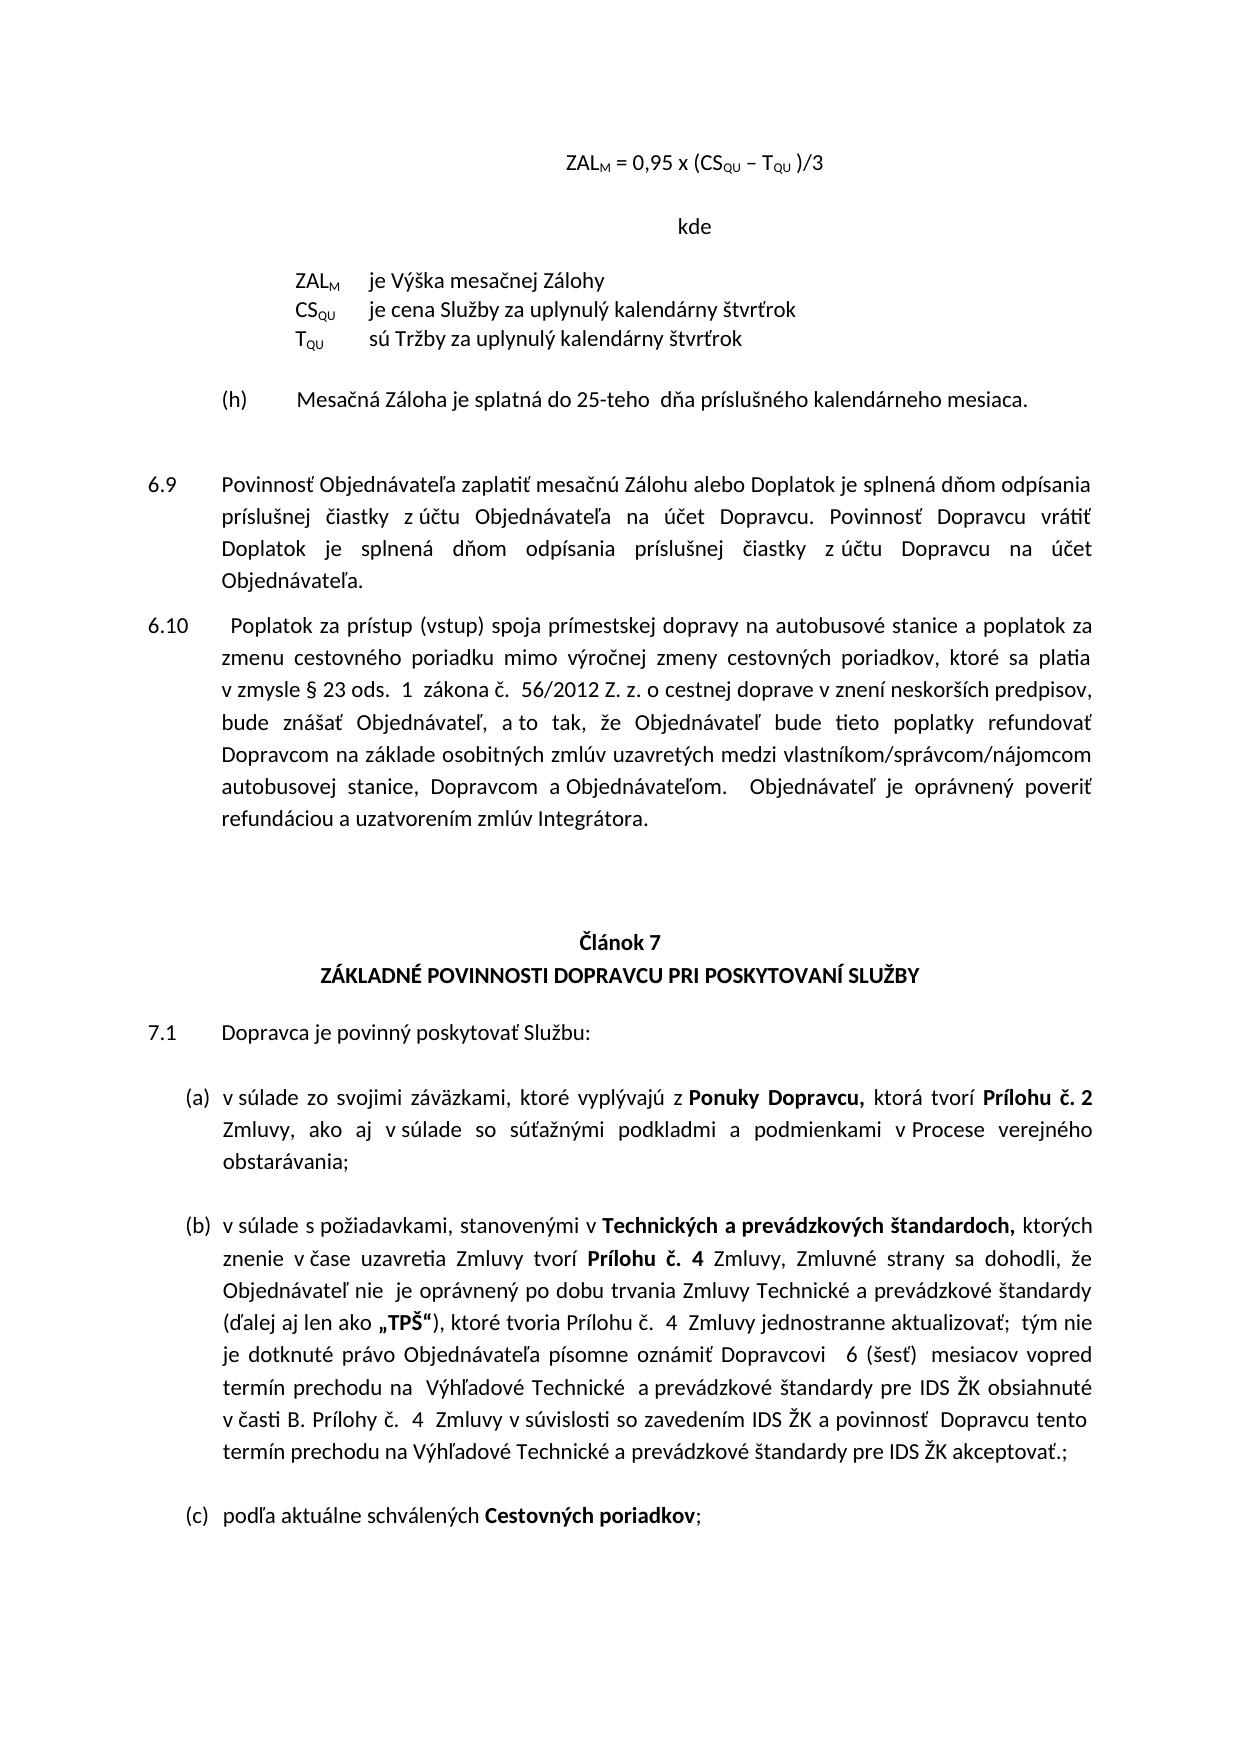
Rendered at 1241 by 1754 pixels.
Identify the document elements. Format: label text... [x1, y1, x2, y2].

list v súlade zo svojimi záväzkami, ktoré vyplývajú z Ponuky Dopravcu, ktorá tvorí Prílohu č. 2 Zmluvy, ako aj v súlade so súťažnými podkladmi a podmienkami v Procese verejného obstarávania; [185, 1083, 1093, 1175]
text 7.1 Dopravca je povinný poskytovať Službu: [148, 1018, 1093, 1047]
list v súlade s požiadavkami, stanovenými v Technických a prevádzkových štandardoch, ktorých znenie v čase uzavretia Zmluvy tvorí Prílohu č. 4 Zmluvy, Zmluvné strany sa dohodli, že Objednávateľ nie je oprávnený po dobu trvania Zmluvy Technické a prevádzkové štandardy (ďalej aj len ako „TPŠ“), ktoré tvoria Prílohu č. 4 Zmluvy jednostranne aktualizovať; tým nie je dotknuté právo Objednávateľa písomne oznámiť Dopravcovi 6 (šesť) mesiacov vopred termín prechodu na Výhľadové Technické a prevádzkové štandardy pre IDS ŽK obsiahnuté v časti B. Prílohy č. 4 Zmluvy v súvislosti so zavedením IDS ŽK a povinnosť Dopravcu tento termín prechodu na Výhľadové Technické a prevádzkové štandardy pre IDS ŽK akceptovať.; [185, 1212, 1093, 1465]
text ZÁKLADNÉ POVINNOSTI DOPRAVCU PRI POSKYTOVANÍ SLUŽBY [148, 960, 1093, 989]
text 6.10 Poplatok za prístup (vstup) spoja prímestskej dopravy na autobusové stanice a poplatok za zmenu cestovného poriadku mimo výročnej zmeny cestovných poriadkov, ktoré sa platia v zmysle § 23 ods. 1 zákona č. 56/2012 Z. z. o cestnej doprave v znení neskorších predpisov, bude znášať Objednávateľ, a to tak, že Objednávateľ bude tieto poplatky refundovať Dopravcom na základe osobitných zmlúv uzavretých medzi vlastníkom/správcom/nájomcom autobusovej stanice, Dopravcom a Objednávateľom. Objednávateľ je oprávnený poveriť refundáciou a uzatvorením zmlúv Integrátora. [148, 611, 1093, 832]
text 6.9 Povinnosť Objednávateľa zaplatiť mesačnú Zálohu alebo Doplatok je splnená dňom odpísania príslušnej čiastky z účtu Objednávateľa na účet Dopravcu. Povinnosť Dopravcu vrátiť Doplatok je splnená dňom odpísania príslušnej čiastky z účtu Dopravcu na účet Objednávateľa. [148, 470, 1093, 594]
text TQU sú Tržby za uplynulý kalendárny štvrťrok [295, 323, 1093, 352]
list Mesačná Záloha je splatná do 25-teho dňa príslušného kalendárneho mesiaca. [221, 385, 1093, 445]
list kde [296, 212, 1093, 240]
list podľa aktuálne schválených Cestovných poriadkov; [185, 1501, 1093, 1529]
list ZALM = 0,95 x (CSQU – TQU )/3 [296, 148, 1093, 176]
text Článok 7 [148, 928, 1093, 956]
text CSQU je cena Služby za uplynulý kalendárny štvrťrok [295, 294, 1093, 323]
text ZALM je Výška mesačnej Zálohy [295, 265, 1093, 294]
